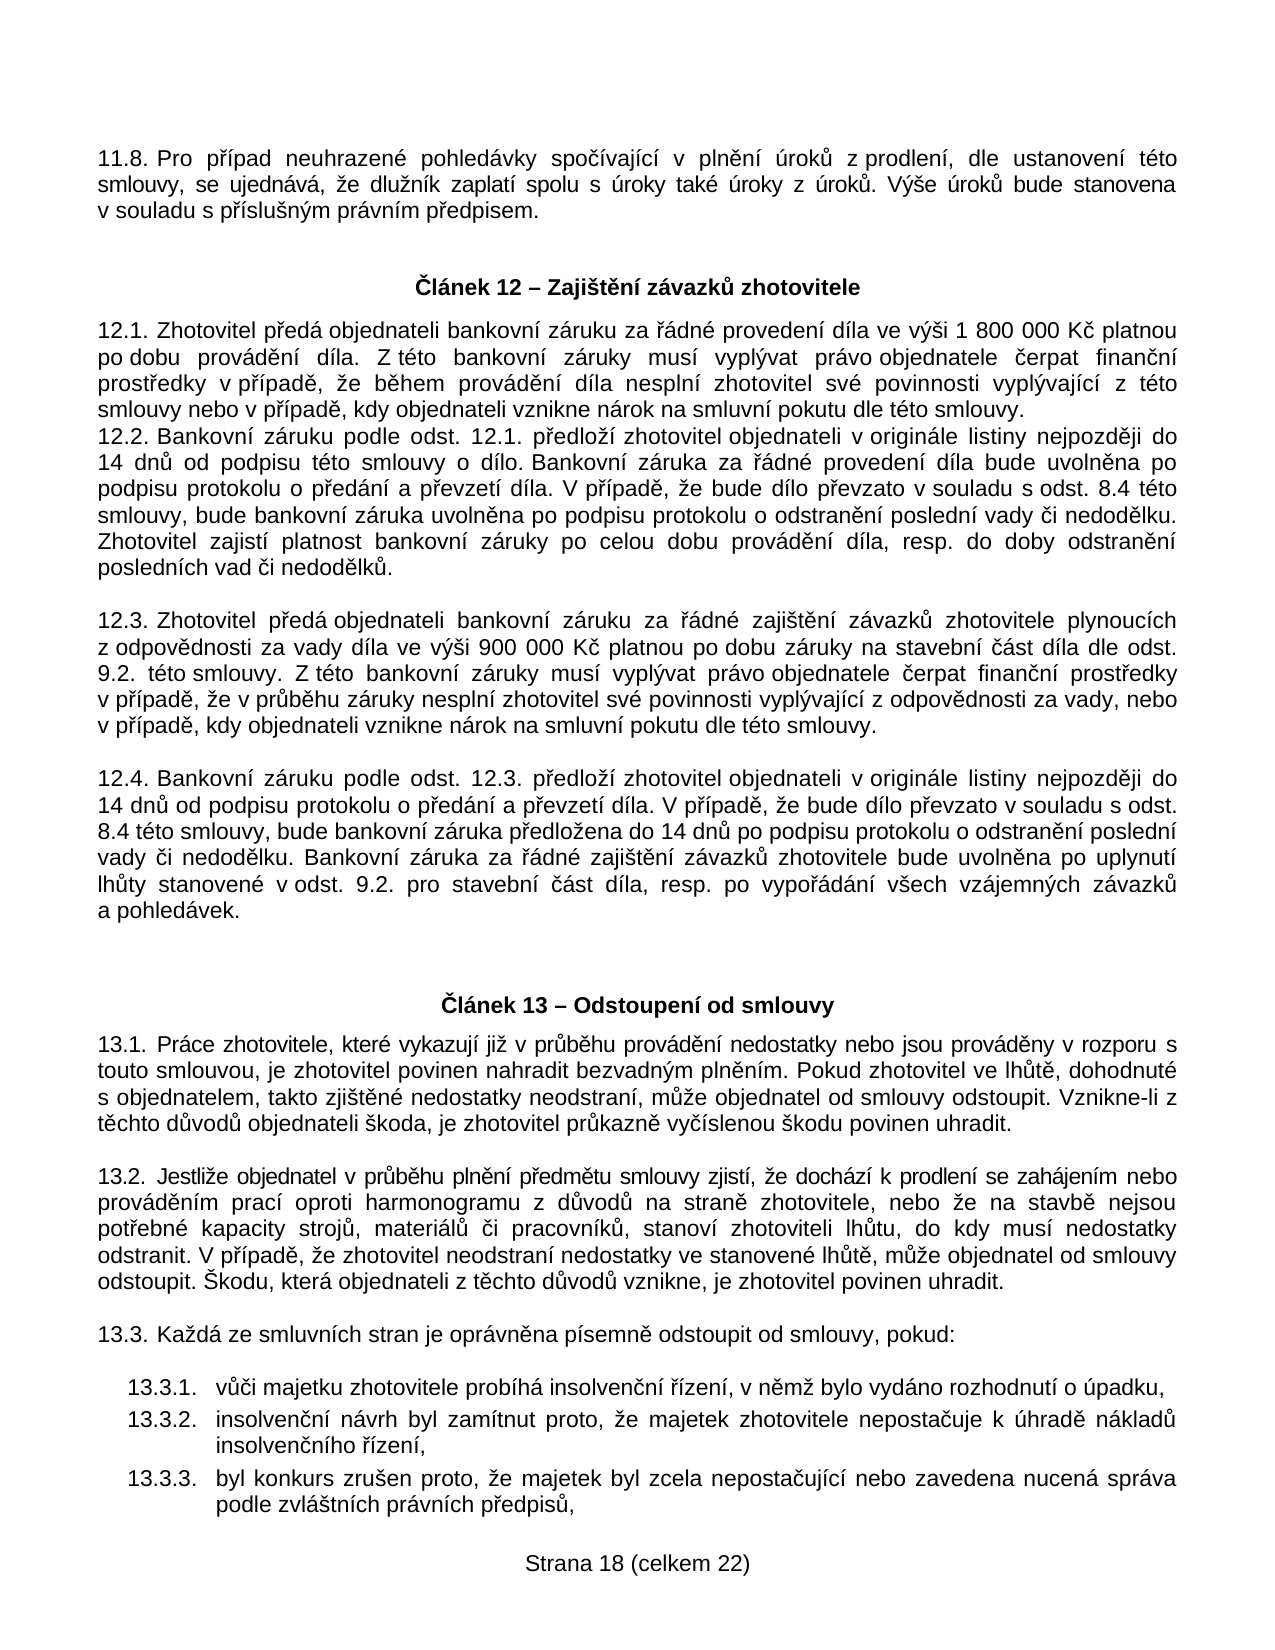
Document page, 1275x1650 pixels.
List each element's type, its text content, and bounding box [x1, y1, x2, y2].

list vůči majetku zhotovitele probíhá insolvenční řízení, v němž bylo vydáno rozhodnutí o úpadku, [127, 1373, 1177, 1400]
list Práce zhotovitele, které vykazují již v průběhu provádění nedostatky nebo jsou prováděny v rozporu s touto smlouvou, je zhotovitel povinen nahradit bezvadným plněním. Pokud zhotovitel ve lhůtě, dohodnuté s objednatelem, takto zjištěné nedostatky neodstraní, může objednatel od smlouvy odstoupit. Vznikne-li z těchto důvodů objednateli škoda, je zhotovitel průkazně vyčíslenou škodu povinen uhradit. [97, 1031, 1177, 1136]
list Bankovní záruku podle odst. 12.3. předloží zhotovitel objednateli v originále listiny nejpozději do 14 dnů od podpisu protokolu o předání a převzetí díla. V případě, že bude dílo převzato v souladu s odst. 8.4 této smlouvy, bude bankovní záruka předložena do 14 dnů po podpisu protokolu o odstranění poslední vady či nedodělku. Bankovní záruka za řádné zajištění závazků zhotovitele bude uvolněna po uplynutí lhůty stanovené v odst. 9.2. pro stavební část díla, resp. po vypořádání všech vzájemných závazků a pohledávek. [97, 765, 1177, 923]
list Zhotovitel předá objednateli bankovní záruku za řádné provedení díla ve výši 1 800 000 Kč platnou po dobu provádění díla. Z této bankovní záruky musí vyplývat právo objednatele čerpat finanční prostředky v případě, že během provádění díla nesplní zhotovitel své povinnosti vyplývající z této smlouvy nebo v případě, kdy objednateli vznikne nárok na smluvní pokutu dle této smlouvy. [97, 317, 1177, 423]
list Bankovní záruku podle odst. 12.1. předloží zhotovitel objednateli v originále listiny nejpozději do 14 dnů od podpisu této smlouvy o dílo. Bankovní záruka za řádné provedení díla bude uvolněna po podpisu protokolu o předání a převzetí díla. V případě, že bude dílo převzato v souladu s odst. 8.4 této smlouvy, bude bankovní záruka uvolněna po podpisu protokolu o odstranění poslední vady či nedodělku. Zhotovitel zajistí platnost bankovní záruky po celou dobu provádění díla, resp. do doby odstranění posledních vad či nedodělků. [97, 423, 1177, 581]
list Každá ze smluvních stran je oprávněna písemně odstoupit od smlouvy, pokud: [97, 1321, 1177, 1347]
list insolvenční návrh byl zamítnut proto, že majetek zhotovitele nepostačuje k úhradě nákladů insolvenčního řízení, [127, 1406, 1177, 1459]
text Článek 12 – Zajištění závazků zhotovitele [97, 273, 1177, 300]
list byl konkurs zrušen proto, že majetek byl zcela nepostačující nebo zavedena nucená správa podle zvláštních právních předpisů, [127, 1465, 1177, 1518]
list Pro případ neuhrazené pohledávky spočívající v plnění úroků z prodlení, dle ustanovení této smlouvy, se ujednává, že dlužník zaplatí spolu s úroky také úroky z úroků. Výše úroků bude stanovena v souladu s příslušným právním předpisem. [97, 144, 1177, 223]
list Zhotovitel předá objednateli bankovní záruku za řádné zajištění závazků zhotovitele plynoucích z odpovědnosti za vady díla ve výši 900 000 Kč platnou po dobu záruky na stavební část díla dle odst. 9.2. této smlouvy. Z této bankovní záruky musí vyplývat právo objednatele čerpat finanční prostředky v případě, že v průběhu záruky nesplní zhotovitel své povinnosti vyplývající z odpovědnosti za vady, nebo v případě, kdy objednateli vznikne nárok na smluvní pokutu dle této smlouvy. [97, 607, 1177, 739]
list Jestliže objednatel v průběhu plnění předmětu smlouvy zjistí, že dochází k prodlení se zahájením nebo prováděním prací oproti harmonogramu z důvodů na straně zhotovitele, nebo že na stavbě nejsou potřebné kapacity strojů, materiálů či pracovníků, stanoví zhotoviteli lhůtu, do kdy musí nedostatky odstranit. V případě, že zhotovitel neodstraní nedostatky ve stanovené lhůtě, může objednatel od smlouvy odstoupit. Škodu, která objednateli z těchto důvodů vznikne, je zhotovitel povinen uhradit. [97, 1163, 1177, 1294]
text Článek 13 – Odstoupení od smlouvy [97, 992, 1177, 1018]
